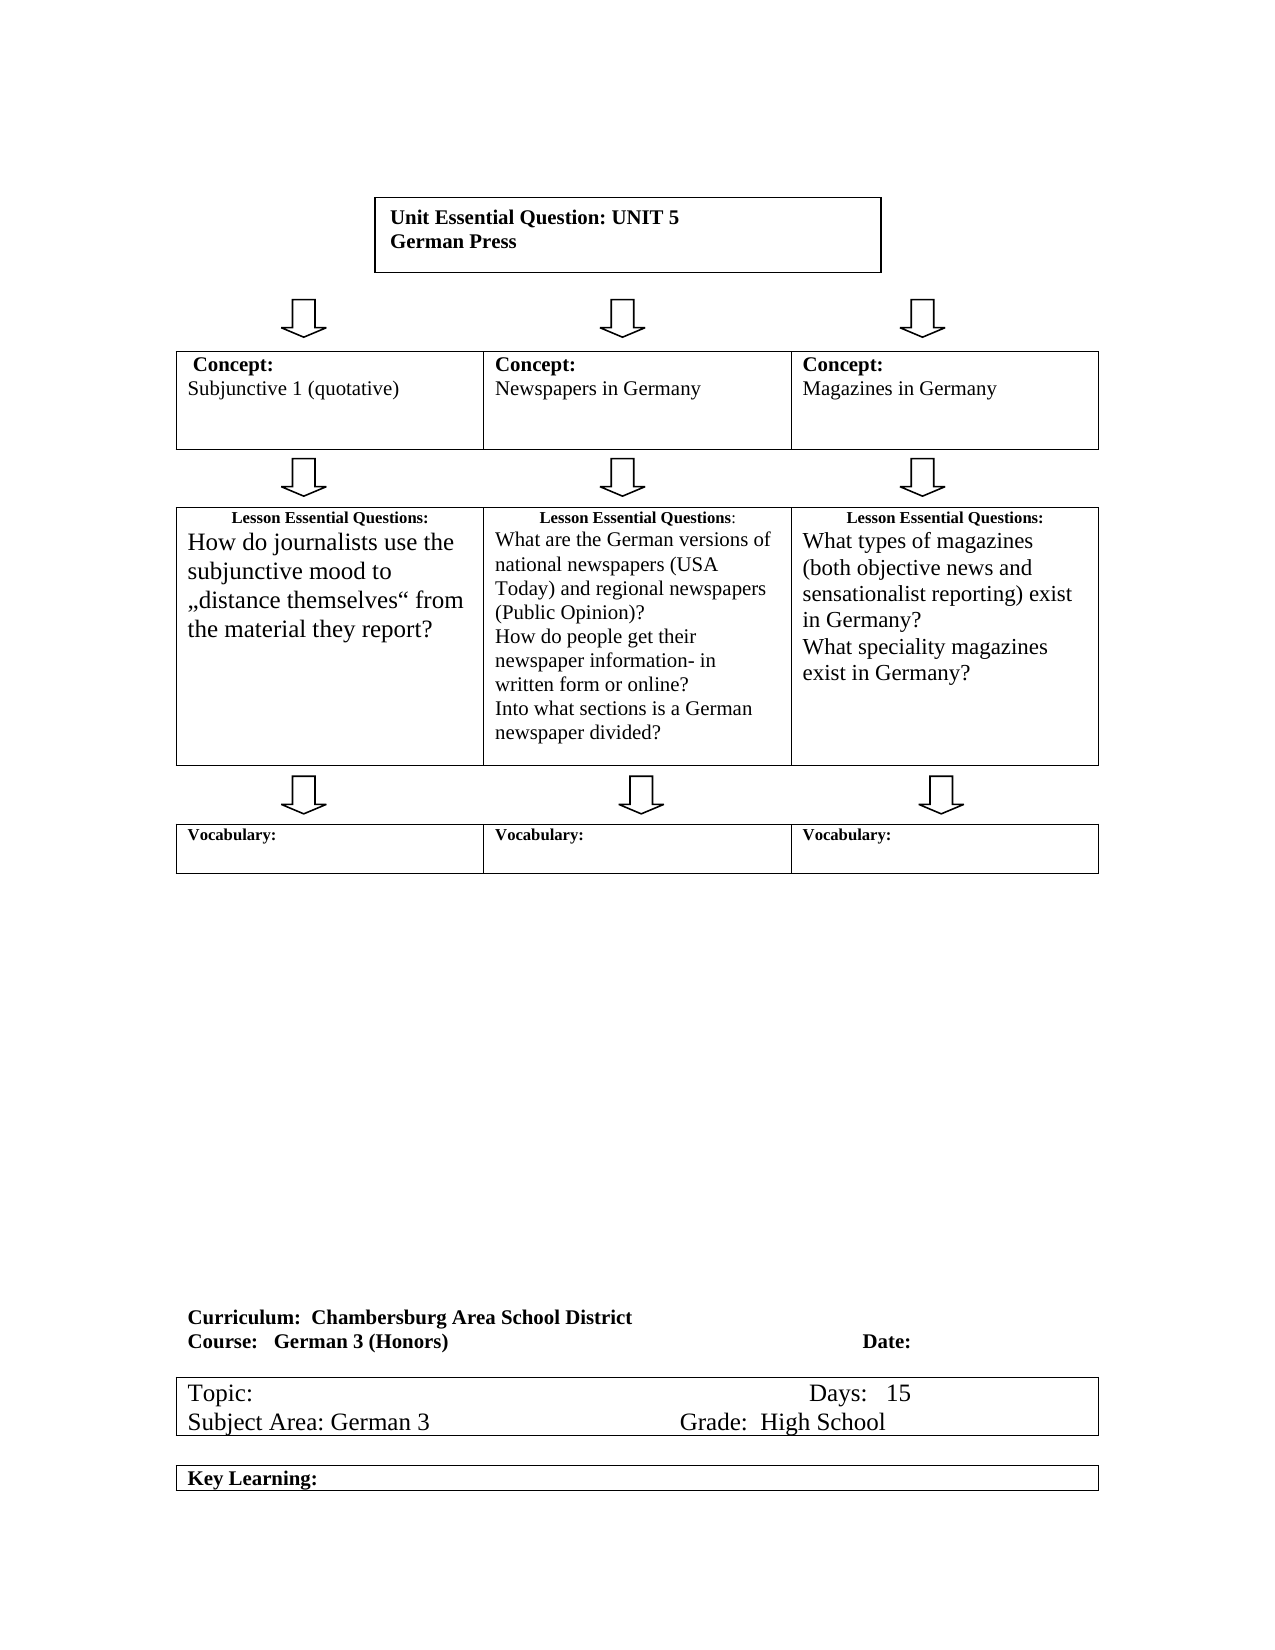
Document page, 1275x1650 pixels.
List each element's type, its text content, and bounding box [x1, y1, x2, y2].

table_header Concept: Magazines in Germany [792, 352, 1098, 449]
table_header Topic: Days: 15 Subject Area: German 3 Grade: High School [177, 1378, 1098, 1435]
table_header Key Learning: [177, 1466, 1098, 1490]
table_header Vocabulary: [177, 825, 483, 872]
table_header Vocabulary: [484, 825, 791, 872]
table_header Vocabulary: [792, 825, 1098, 872]
table_header Concept: Newspapers in Germany [484, 352, 791, 449]
text Course: German 3 (Honors) Date: [187, 1329, 1087, 1353]
table_header Lesson Essential Questions: What types of magazines (both objective news and sensationalist reporting) exist in Germany? What speciality magazines exist in Germany? [792, 508, 1098, 765]
table_header Concept: Subjunctive 1 (quotative) [177, 352, 483, 449]
table_header Lesson Essential Questions: What are the German versions of national newspapers (USA Today) and regional newspapers (Public Opinion)? How do people get their newspaper information- in written form or online? Into what sections is a German newspaper divided? [484, 508, 791, 765]
table_header Lesson Essential Questions: How do journalists use the subjunctive mood to „distance themselves“ from the material they report? [177, 508, 483, 765]
text Curriculum: Chambersburg Area School District [187, 1305, 1087, 1329]
